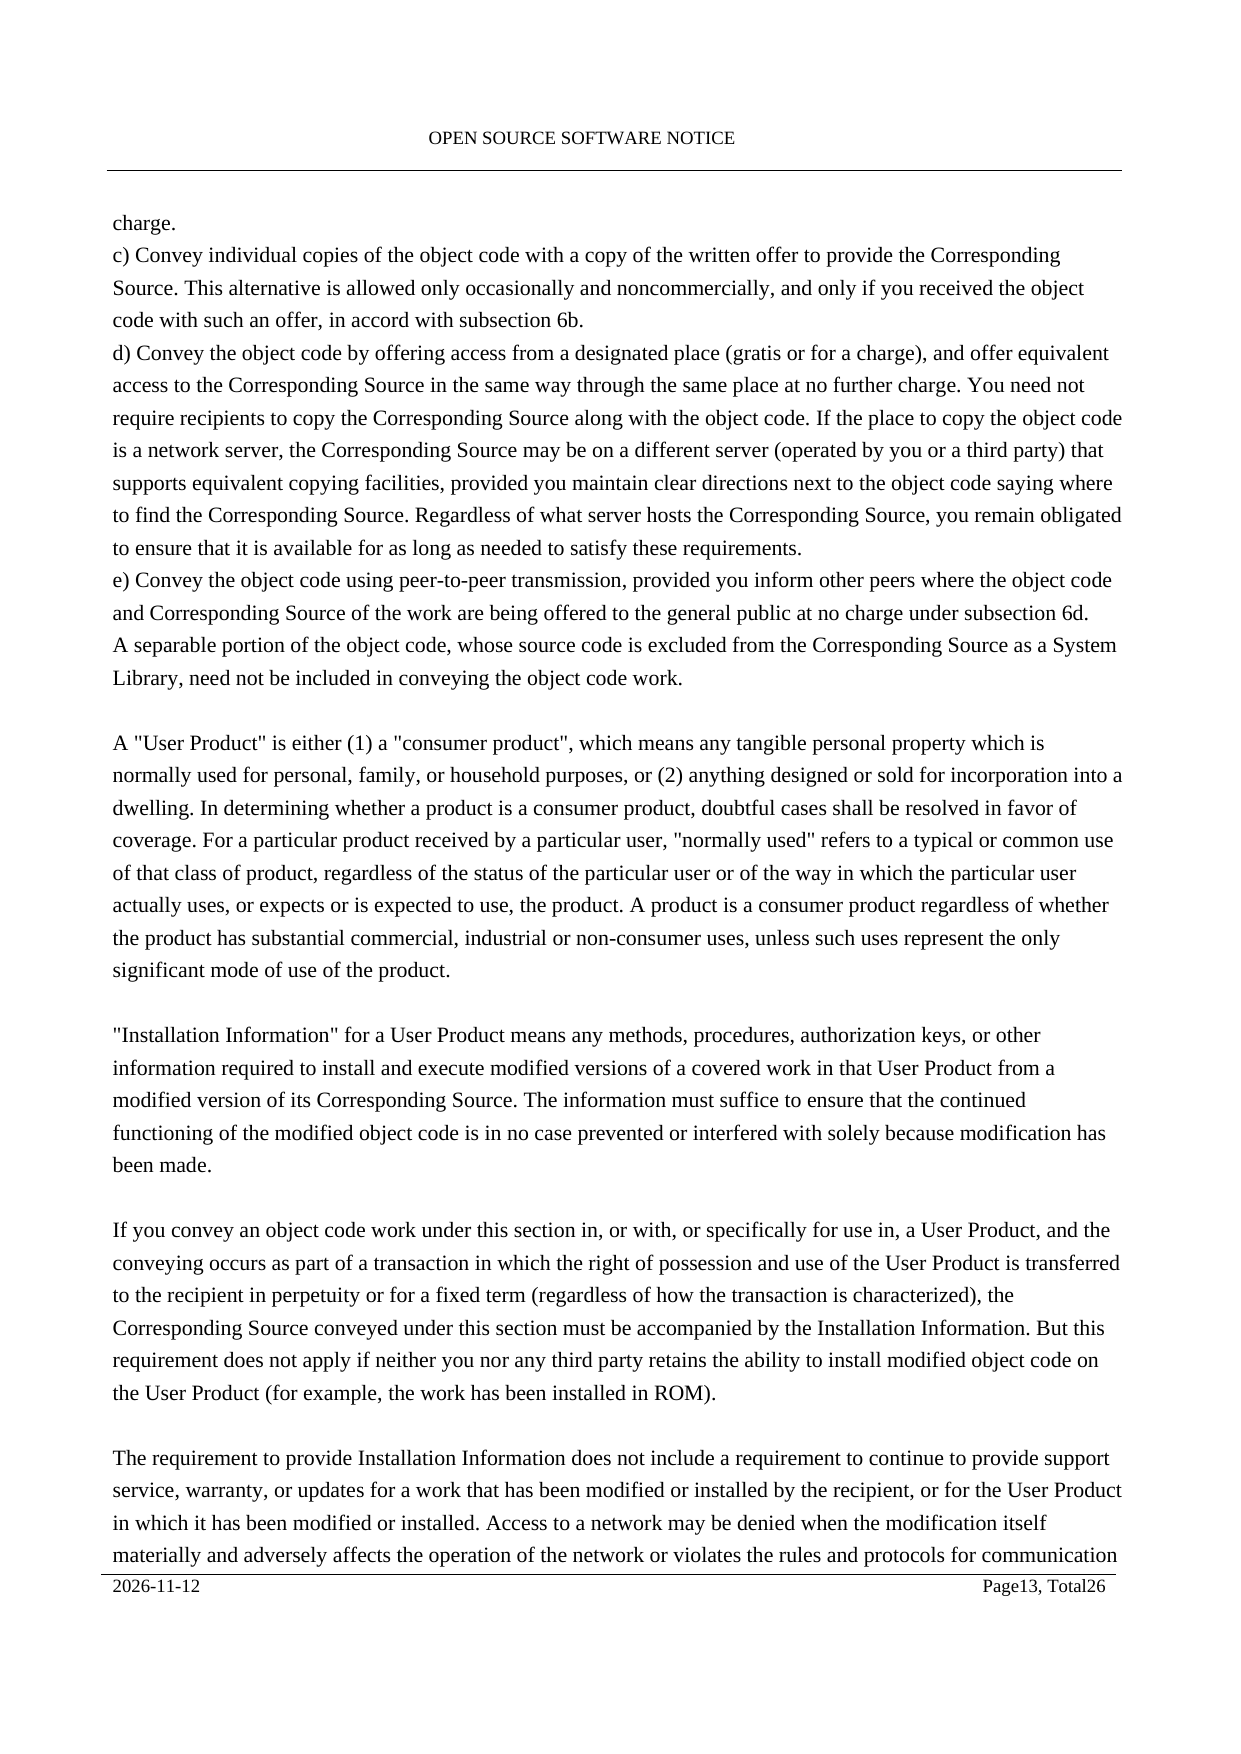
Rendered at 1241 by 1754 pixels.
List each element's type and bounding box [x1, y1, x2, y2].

text [112, 206, 1128, 1571]
